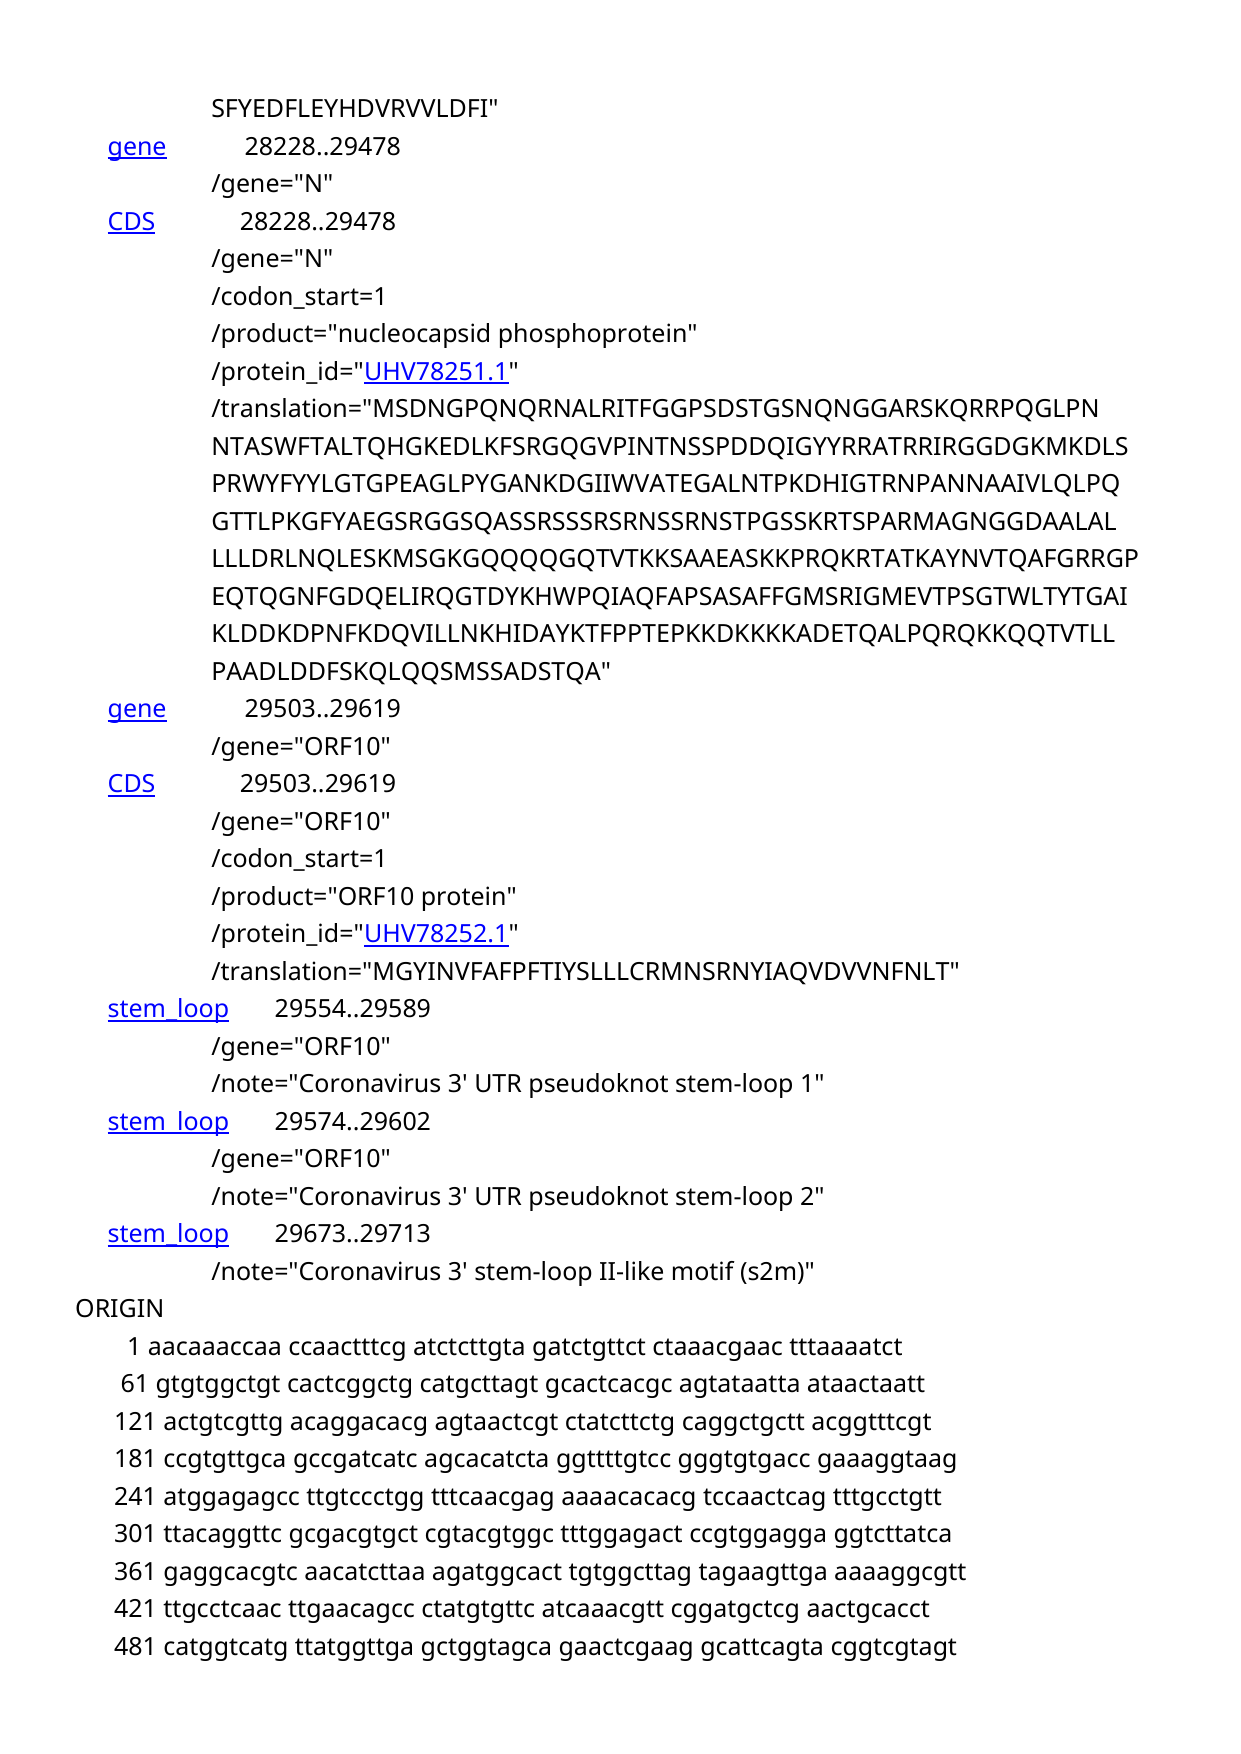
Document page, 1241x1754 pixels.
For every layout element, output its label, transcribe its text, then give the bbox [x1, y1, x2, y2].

text gene 28228..29478 [75, 127, 1165, 164]
text stem_loop 29554..29589 [75, 989, 1165, 1027]
text 361 gaggcacgtc aacatcttaa agatggcact tgtggcttag tagaagttga aaaaggcgtt [75, 1552, 1165, 1589]
text EQTQGNFGDQELIRQGTDYKHWPQIAQFAPSASAFFGMSRIGMEVTPSGTWLTYTGAI [75, 577, 1165, 614]
text 481 catggtcatg ttatggttga gctggtagca gaactcgaag gcattcagta cggtcgtagt [75, 1627, 1165, 1664]
text 1 aacaaaccaa ccaactttcg atctcttgta gatctgttct ctaaacgaac tttaaaatct [75, 1327, 1165, 1364]
text /gene="ORF10" [75, 802, 1165, 839]
text /codon_start=1 [75, 277, 1165, 314]
text 421 ttgcctcaac ttgaacagcc ctatgtgttc atcaaacgtt cggatgctcg aactgcacct [75, 1589, 1165, 1627]
text SFYEDFLEYHDVRVVLDFI" [75, 89, 1165, 127]
text CDS 29503..29619 [75, 764, 1165, 802]
text CDS 28228..29478 [75, 202, 1165, 239]
text 181 ccgtgttgca gccgatcatc agcacatcta ggttttgtcc gggtgtgacc gaaaggtaag [75, 1439, 1165, 1477]
text stem_loop 29673..29713 [75, 1214, 1165, 1252]
text 61 gtgtggctgt cactcggctg catgcttagt gcactcacgc agtataatta ataactaatt [75, 1364, 1165, 1402]
text /product="ORF10 protein" [75, 877, 1165, 914]
text gene 29503..29619 [75, 689, 1165, 727]
text 121 actgtcgttg acaggacacg agtaactcgt ctatcttctg caggctgctt acggtttcgt [75, 1402, 1165, 1439]
text /note="Coronavirus 3' UTR pseudoknot stem-loop 2" [75, 1177, 1165, 1214]
text KLDDKDPNFKDQVILLNKHIDAYKTFPPTEPKKDKKKKADETQALPQRQKKQQTVTLL [75, 614, 1165, 652]
text ORIGIN [75, 1289, 1165, 1327]
text 301 ttacaggttc gcgacgtgct cgtacgtggc tttggagact ccgtggagga ggtcttatca [75, 1514, 1165, 1552]
text /gene="N" [75, 239, 1165, 277]
text /protein_id="UHV78252.1" [75, 914, 1165, 952]
text NTASWFTALTQHGKEDLKFSRGQGVPINTNSSPDDQIGYYRRATRRIRGGDGKMKDLS [75, 427, 1165, 464]
text stem_loop 29574..29602 [75, 1102, 1165, 1139]
text /gene="ORF10" [75, 1027, 1165, 1064]
text /protein_id="UHV78251.1" [75, 352, 1165, 389]
text GTTLPKGFYAEGSRGGSQASSRSSSRSRNSSRNSTPGSSKRTSPARMAGNGGDAALAL [75, 502, 1165, 539]
text /note="Coronavirus 3' UTR pseudoknot stem-loop 1" [75, 1064, 1165, 1102]
text /gene="ORF10" [75, 1139, 1165, 1177]
text /gene="N" [75, 164, 1165, 202]
text PRWYFYYLGTGPEAGLPYGANKDGIIWVATEGALNTPKDHIGTRNPANNAAIVLQLPQ [75, 464, 1165, 502]
text /gene="ORF10" [75, 727, 1165, 764]
text LLLDRLNQLESKMSGKGQQQQGQTVTKKSAAEASKKPRQKRTATKAYNVTQAFGRRGP [75, 539, 1165, 577]
text /note="Coronavirus 3' stem-loop II-like motif (s2m)" [75, 1252, 1165, 1289]
text /codon_start=1 [75, 839, 1165, 877]
text /product="nucleocapsid phosphoprotein" [75, 314, 1165, 352]
text /translation="MGYINVFAFPFTIYSLLLCRMNSRNYIAQVDVVNFNLT" [75, 952, 1165, 989]
text /translation="MSDNGPQNQRNALRITFGGPSDSTGSNQNGGARSKQRRPQGLPN [75, 389, 1165, 427]
text 241 atggagagcc ttgtccctgg tttcaacgag aaaacacacg tccaactcag tttgcctgtt [75, 1477, 1165, 1514]
text PAADLDDFSKQLQQSMSSADSTQA" [75, 652, 1165, 689]
